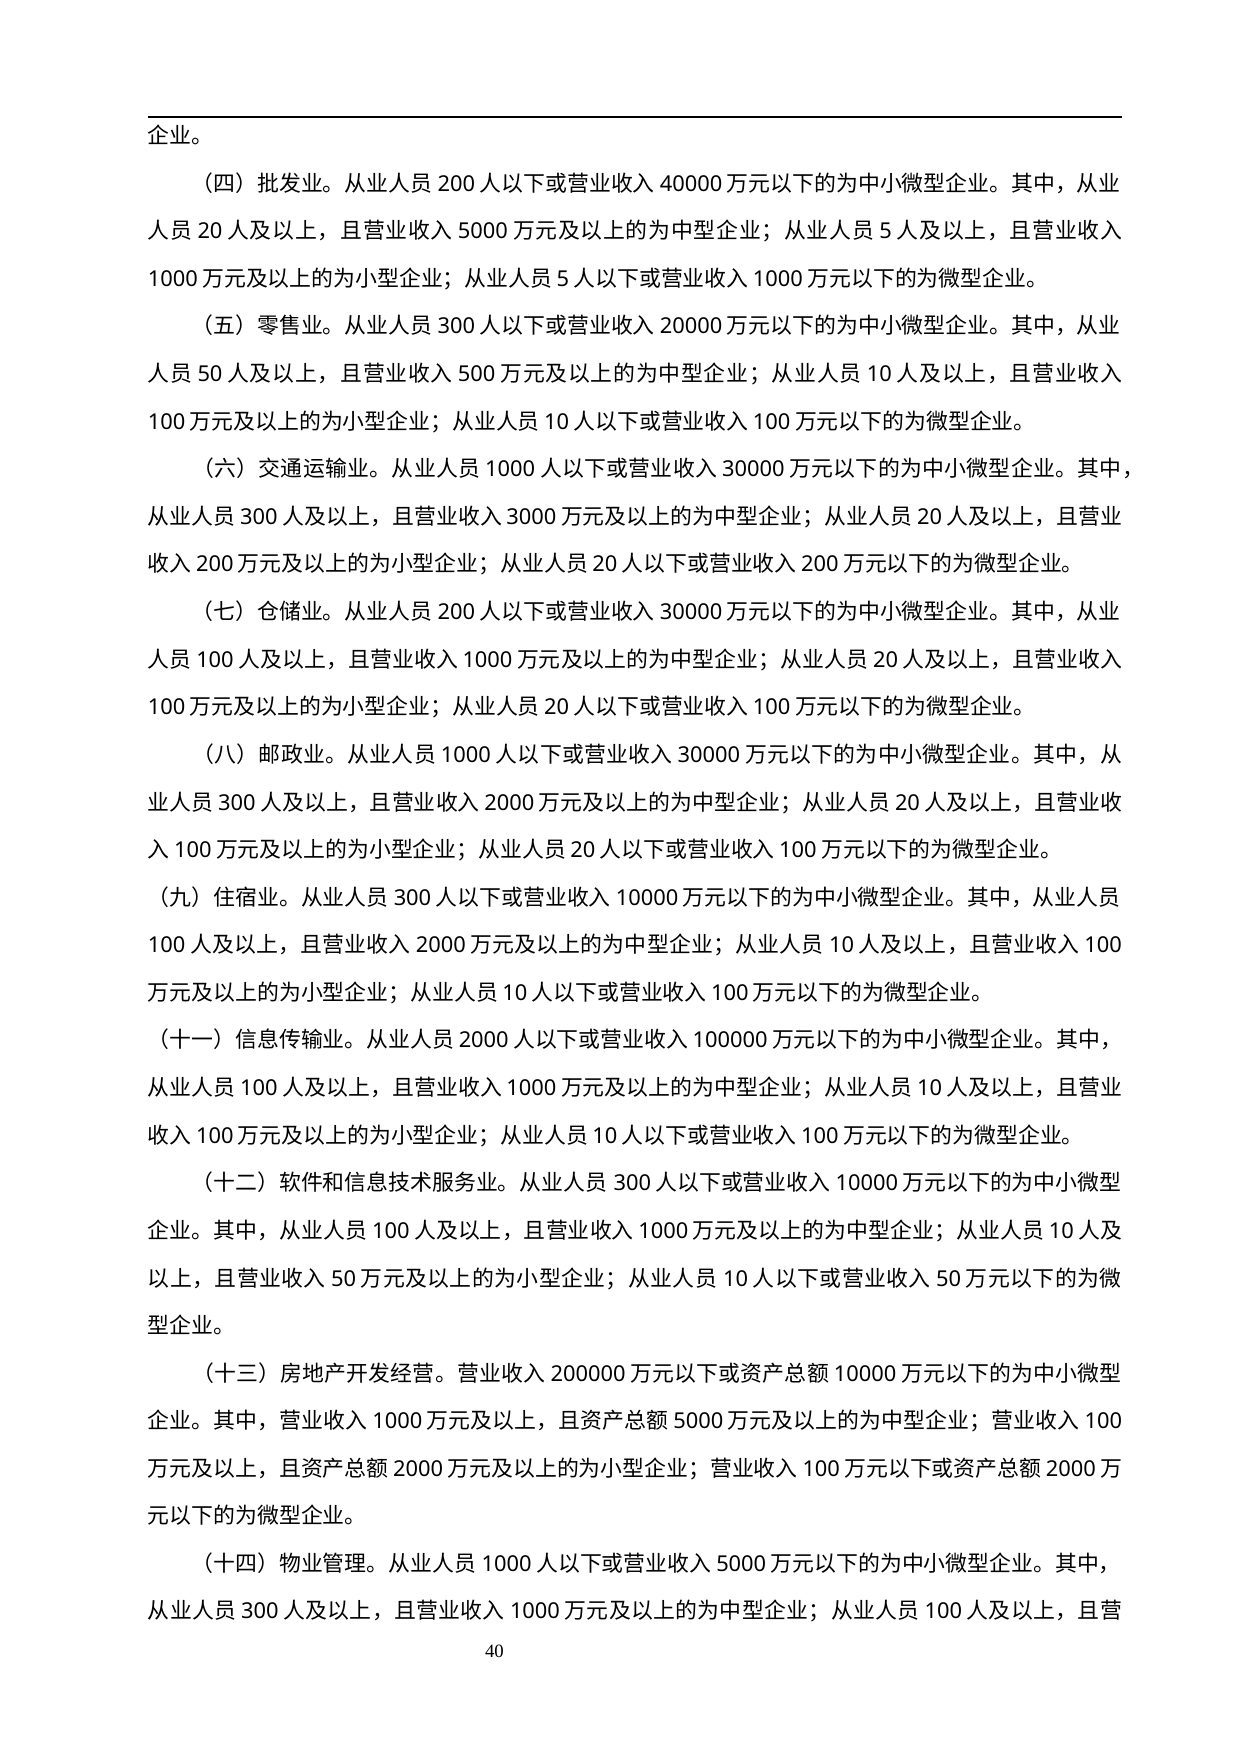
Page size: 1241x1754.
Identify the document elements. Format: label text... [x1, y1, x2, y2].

text （十一）信息传输业。从业人员2000人以下或营业收入100000万元以下的为中小微型企业。其中，从业人员100人及以上，且营业收入1000万元及以上的为中型企业；从业人员10人及以上，且营业收入100万元及以上的为小型企业；从业人员10人以下或营业收入100万元以下的为微型企业。 [148, 1022, 1122, 1149]
text （八）邮政业。从业人员1000人以下或营业收入30000万元以下的为中小微型企业。其中，从业人员300人及以上，且营业收入2000万元及以上的为中型企业；从业人员20人及以上，且营业收入100万元及以上的为小型企业；从业人员20人以下或营业收入100万元以下的为微型企业。 [148, 737, 1122, 864]
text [148, 118, 1122, 150]
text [148, 1546, 1122, 1625]
text （六）交通运输业。从业人员1000人以下或营业收入30000万元以下的为中小微型企业。其中，从业人员300人及以上，且营业收入3000万元及以上的为中型企业；从业人员20人及以上，且营业收入200万元及以上的为小型企业；从业人员20人以下或营业收入200万元以下的为微型企业。 [148, 451, 1122, 578]
text （十三）房地产开发经营。营业收入200000万元以下或资产总额10000万元以下的为中小微型企业。其中，营业收入1000万元及以上，且资产总额5000万元及以上的为中型企业；营业收入100万元及以上，且资产总额2000万元及以上的为小型企业；营业收入100万元以下或资产总额2000万元以下的为微型企业。 [148, 1356, 1122, 1530]
text （五）零售业。从业人员300人以下或营业收入20000万元以下的为中小微型企业。其中，从业人员50人及以上，且营业收入500万元及以上的为中型企业；从业人员10人及以上，且营业收入100万元及以上的为小型企业；从业人员10人以下或营业收入100万元以下的为微型企业。 [148, 308, 1122, 435]
text （十二）软件和信息技术服务业。从业人员300人以下或营业收入10000万元以下的为中小微型企业。其中，从业人员100人及以上，且营业收入1000万元及以上的为中型企业；从业人员10人及以上，且营业收入50万元及以上的为小型企业；从业人员10人以下或营业收入50万元以下的为微型企业。 [148, 1165, 1122, 1340]
text （七）仓储业。从业人员200人以下或营业收入30000万元以下的为中小微型企业。其中，从业人员100人及以上，且营业收入1000万元及以上的为中型企业；从业人员20人及以上，且营业收入100万元及以上的为小型企业；从业人员20人以下或营业收入100万元以下的为微型企业。 [148, 594, 1122, 721]
text （九）住宿业。从业人员300人以下或营业收入10000万元以下的为中小微型企业。其中，从业人员100人及以上，且营业收入2000万元及以上的为中型企业；从业人员10人及以上，且营业收入100万元及以上的为小型企业；从业人员10人以下或营业收入100万元以下的为微型企业。 [148, 880, 1122, 1007]
text （四）批发业。从业人员200人以下或营业收入40000万元以下的为中小微型企业。其中，从业人员20人及以上，且营业收入5000万元及以上的为中型企业；从业人员5人及以上，且营业收入1000万元及以上的为小型企业；从业人员5人以下或营业收入1000万元以下的为微型企业。 [148, 166, 1122, 293]
